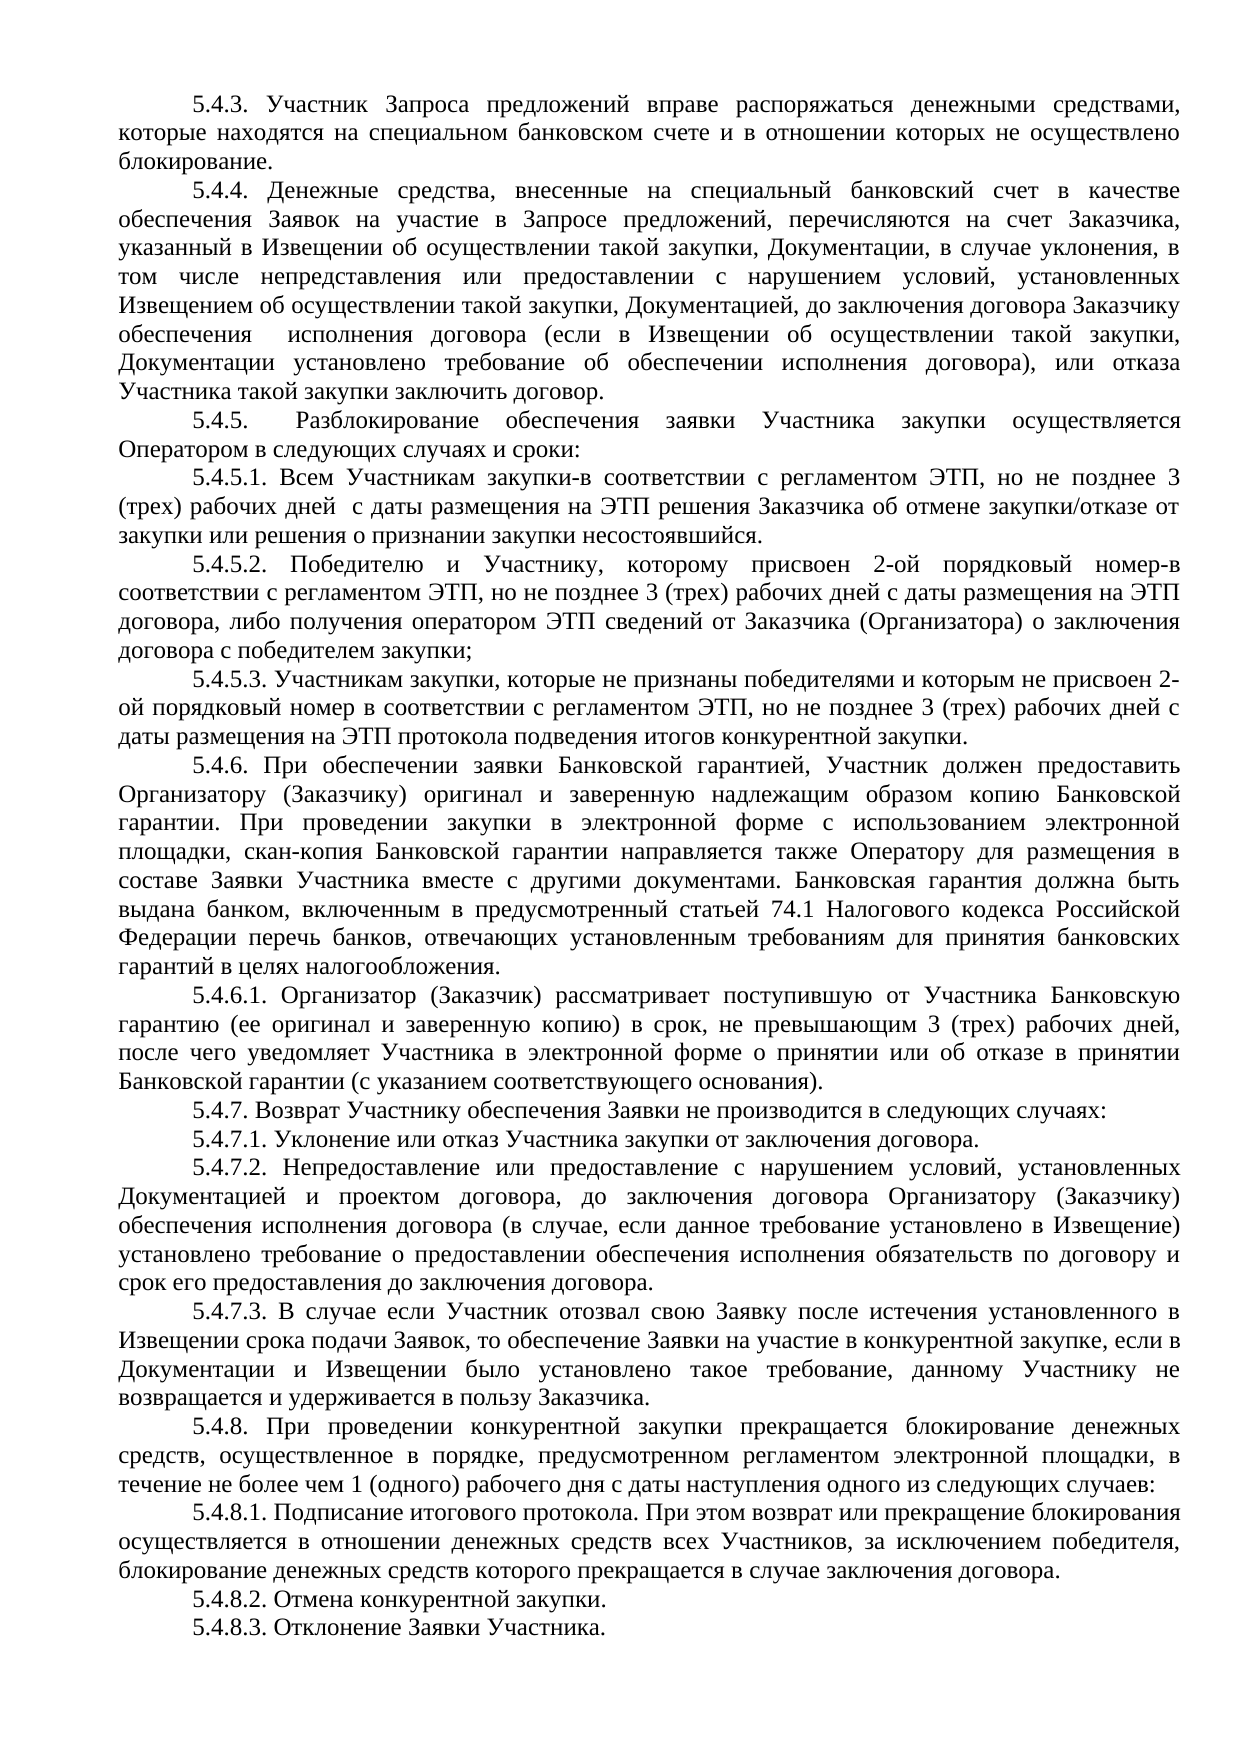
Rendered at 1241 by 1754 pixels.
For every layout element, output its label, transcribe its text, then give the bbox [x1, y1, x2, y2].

text 5.4.7.3. В случае если Участник отозвал свою Заявку после истечения установленного в Извещении срока подачи Заявок, то обеспечение Заявки на участие в конкурентной закупке, если в Документации и Извещении было установлено такое требование, данному Участнику не возвращается и удерживается в пользу Заказчика. [118, 1296, 1181, 1411]
text 5.4.7. Возврат Участнику обеспечения Заявки не производится в следующих случаях: [118, 1095, 1181, 1124]
text 5.4.5.1. Всем Участникам закупки-в соответствии с регламентом ЭТП, но не позднее 3 (трех) рабочих дней с даты размещения на ЭТП решения Заказчика об отмене закупки/отказе от закупки или решения о признании закупки несостоявшийся. [118, 462, 1181, 549]
text 5.4.5.3. Участникам закупки, которые не признаны победителями и которым не присвоен 2-ой порядковый номер в соответствии с регламентом ЭТП, но не позднее 3 (трех) рабочих дней с даты размещения на ЭТП протокола подведения итогов конкурентной закупки. [118, 664, 1181, 750]
text 5.4.6. При обеспечении заявки Банковской гарантией, Участник должен предоставить Организатору (Заказчику) оригинал и заверенную надлежащим образом копию Банковской гарантии. При проведении закупки в электронной форме с использованием электронной площадки, скан-копия Банковской гарантии направляется также Оператору для размещения в составе Заявки Участника вместе с другими документами. Банковская гарантия должна быть выдана банком, включенным в предусмотренный статьей 74.1 Налогового кодекса Российской Федерации перечь банков, отвечающих установленным требованиям для принятия банковских гарантий в целях налогообложения. [118, 750, 1181, 980]
text 5.4.4. Денежные средства, внесенные на специальный банковский счет в качестве обеспечения Заявок на участие в Запросе предложений, перечисляются на счет Заказчика, указанный в Извещении об осуществлении такой закупки, Документации, в случае уклонения, в том числе непредставления или предоставлении с нарушением условий, установленных Извещением об осуществлении такой закупки, Документацией, до заключения договора Заказчику обеспечения исполнения договора (если в Извещении об осуществлении такой закупки, Документации установлено требование об обеспечении исполнения договора), или отказа Участника такой закупки заключить договор. [118, 175, 1181, 405]
text 5.4.5.2. Победителю и Участнику, которому присвоен 2-ой порядковый номер-в соответствии с регламентом ЭТП, но не позднее 3 (трех) рабочих дней с даты размещения на ЭТП договора, либо получения оператором ЭТП сведений от Заказчика (Организатора) о заключения договора с победителем закупки; [118, 549, 1181, 664]
list 5.4.8. При проведении конкурентной закупки прекращается блокирование денежных средств, осуществленное в порядке, предусмотренном регламентом электронной площадки, в течение не более чем 1 (одного) рабочего дня с даты наступления одного из следующих случаев: [118, 1411, 1181, 1497]
text 5.4.8.2. Отмена конкурентной закупки. [118, 1584, 1181, 1612]
text 5.4.6.1. Организатор (Заказчик) рассматривает поступившую от Участника Банковскую гарантию (ее оригинал и заверенную копию) в срок, не превышающим 3 (трех) рабочих дней, после чего уведомляет Участника в электронной форме о принятии или об отказе в принятии Банковской гарантии (с указанием соответствующего основания). [118, 980, 1181, 1095]
text 5.4.5. Разблокирование обеспечения заявки Участника закупки осуществляется Оператором в следующих случаях и сроки: [118, 405, 1181, 462]
text 5.4.8.1. Подписание итогового протокола. При этом возврат или прекращение блокирования осуществляется в отношении денежных средств всех Участников, за исключением победителя, блокирование денежных средств которого прекращается в случае заключения договора. [118, 1497, 1181, 1584]
text 5.4.8.3. Отклонение Заявки Участника. [118, 1612, 1181, 1641]
text 5.4.3. Участник Запроса предложений вправе распоряжаться денежными средствами, которые находятся на специальном банковском счете и в отношении которых не осуществлено блокирование. [118, 89, 1181, 175]
text 5.4.7.2. Непредоставление или предоставление с нарушением условий, установленных Документацией и проектом договора, до заключения договора Организатору (Заказчику) обеспечения исполнения договора (в случае, если данное требование установлено в Извещение) установлено требование о предоставлении обеспечения исполнения обязательств по договору и срок его предоставления до заключения договора. [118, 1152, 1181, 1296]
text 5.4.7.1. Уклонение или отказ Участника закупки от заключения договора. [118, 1124, 1181, 1152]
